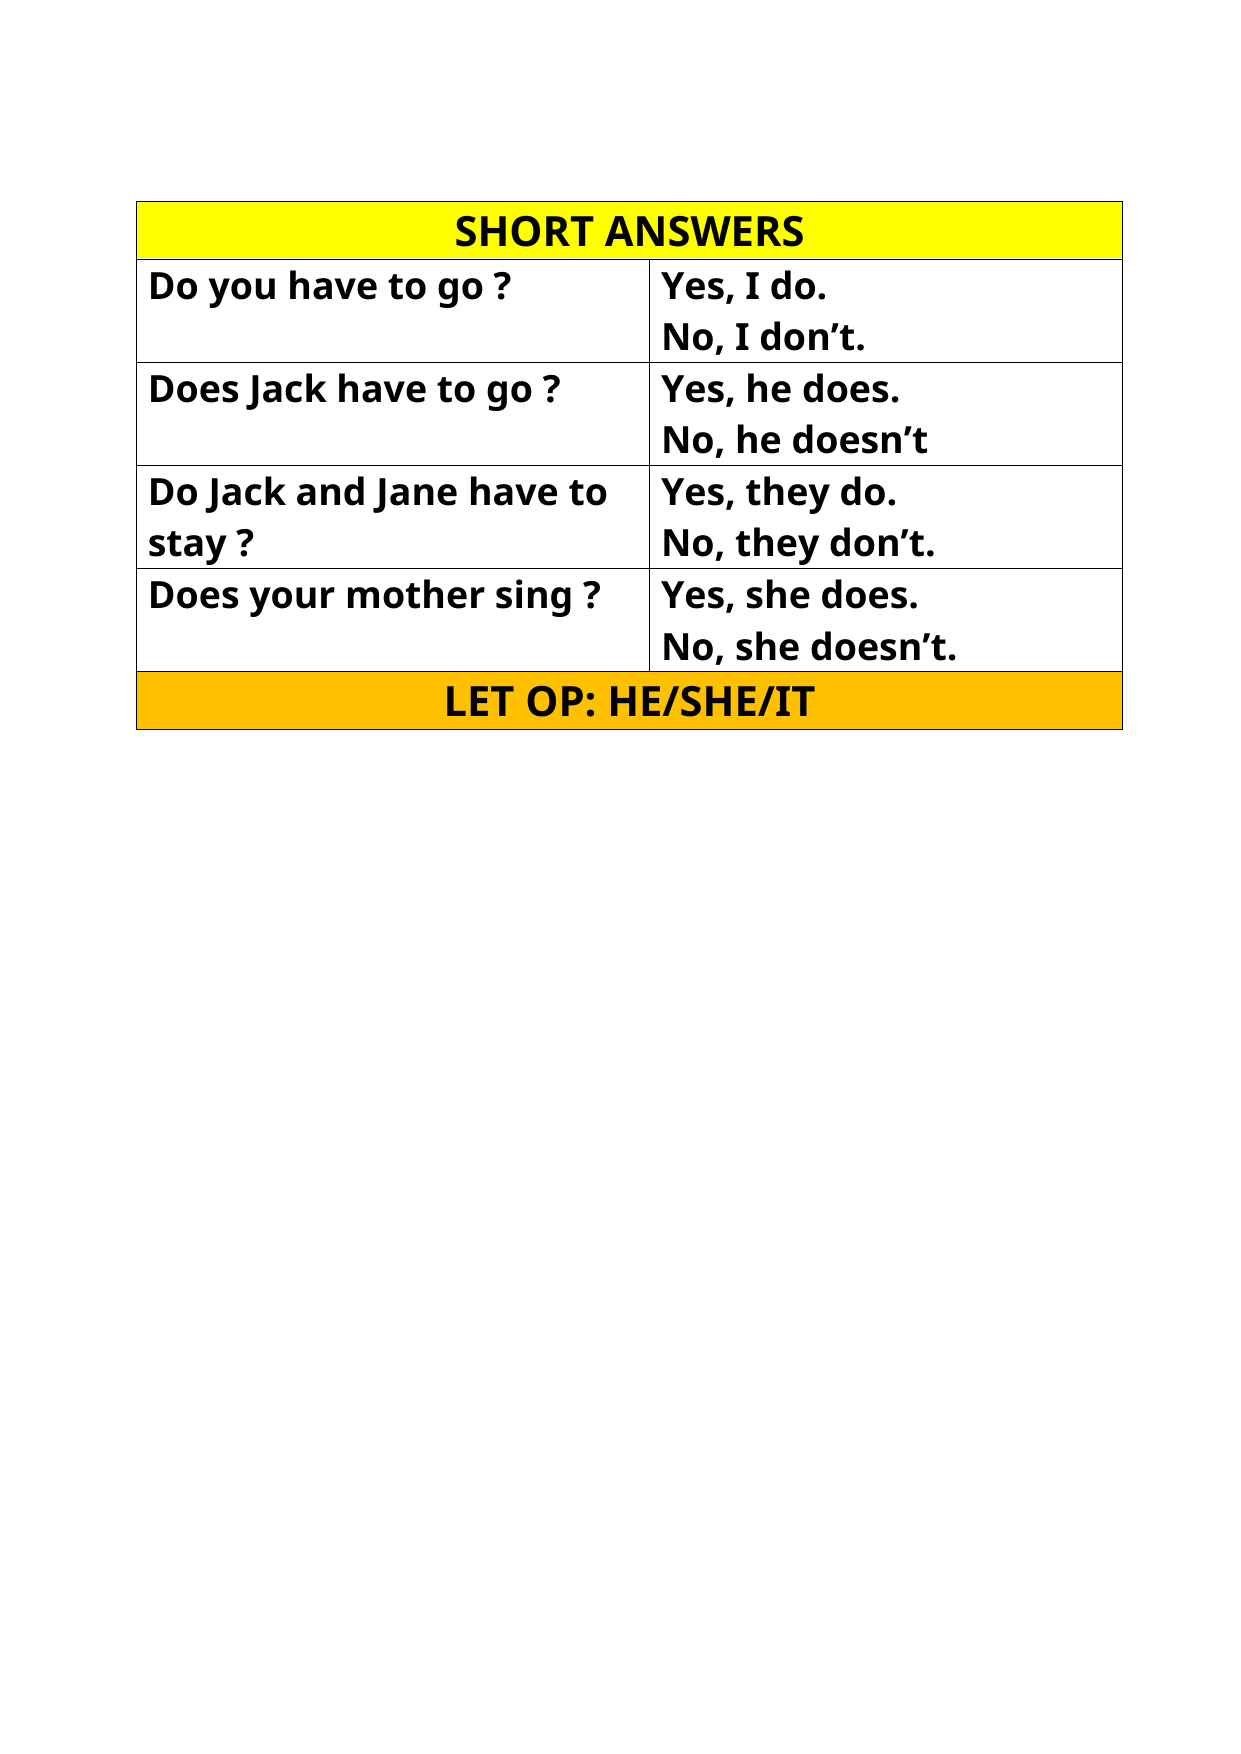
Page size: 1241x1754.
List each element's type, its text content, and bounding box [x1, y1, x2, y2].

table_cell Yes, he does. No, he doesn’t [650, 363, 1122, 465]
table_cell Do Jack and Jane have to stay ? [137, 466, 649, 568]
table_cell Yes, I do. No, I don’t. [650, 260, 1122, 362]
table_header SHORT ANSWERS [137, 202, 1122, 258]
table_cell Does Jack have to go ? [137, 363, 649, 465]
table_cell Yes, she does. No, she doesn’t. [650, 569, 1122, 671]
table_cell Does your mother sing ? [137, 569, 649, 671]
table_cell Do you have to go ? [137, 260, 649, 362]
table_cell Yes, they do. No, they don’t. [650, 466, 1122, 568]
table_cell LET OP: HE/SHE/IT [137, 672, 1122, 729]
